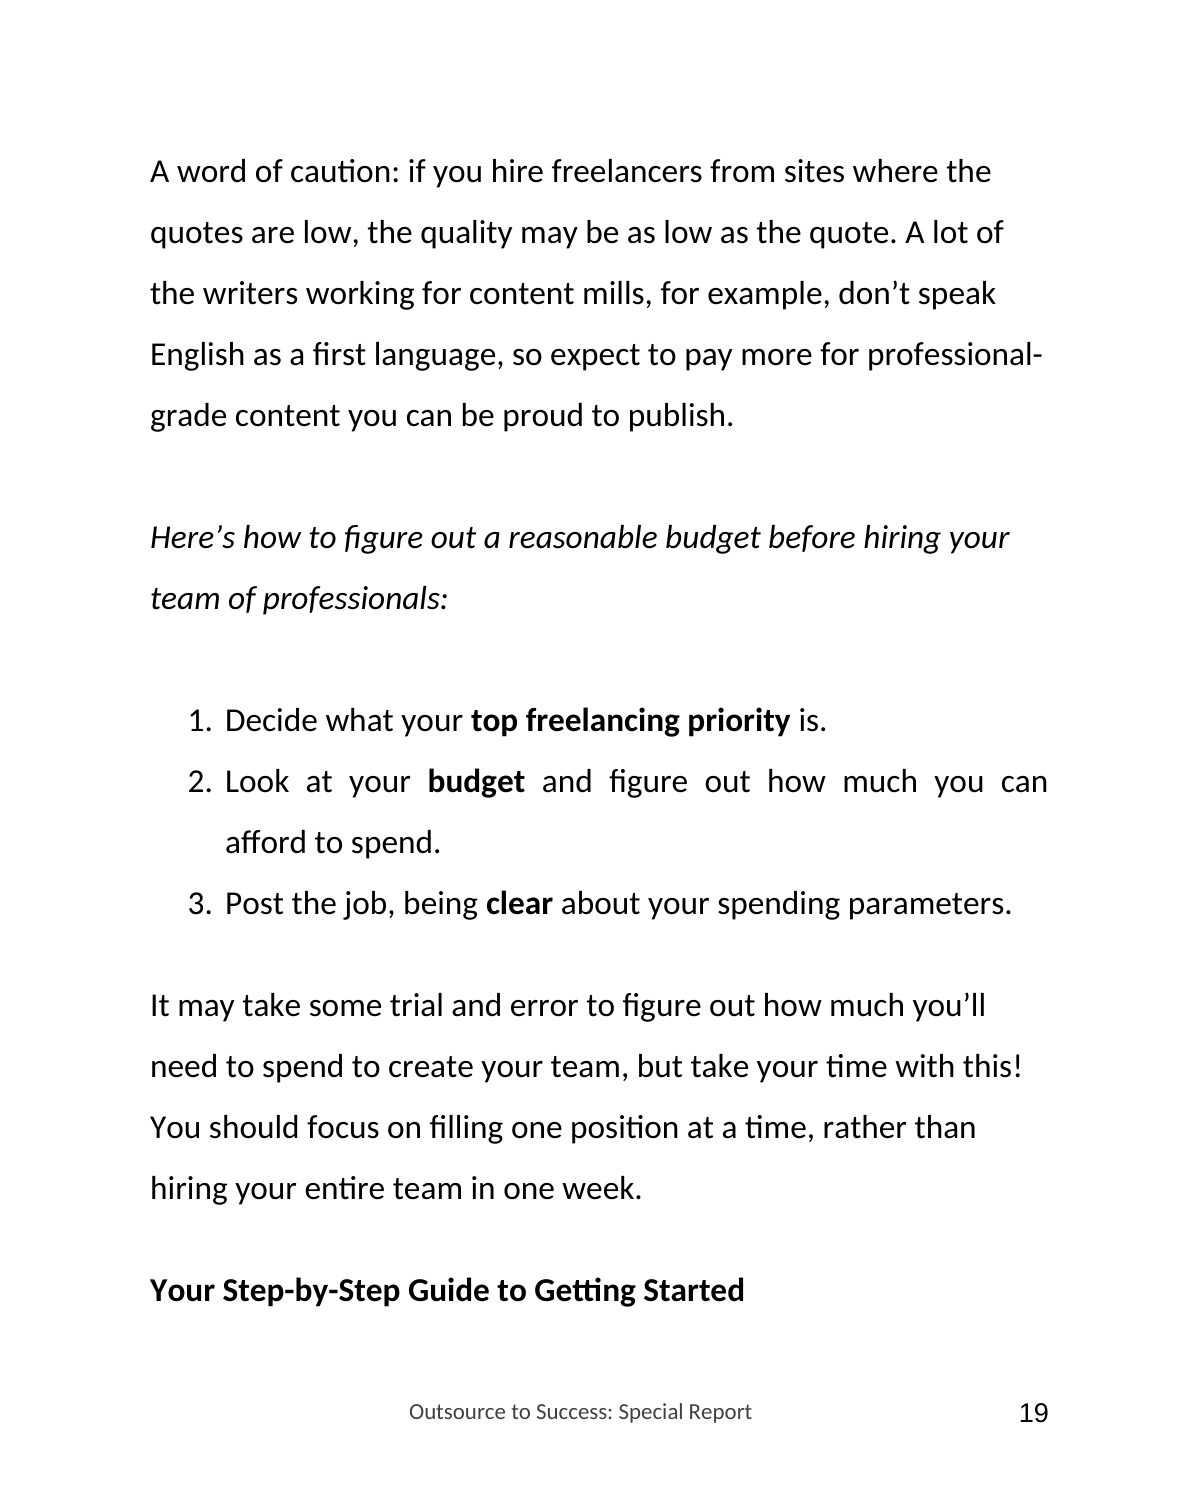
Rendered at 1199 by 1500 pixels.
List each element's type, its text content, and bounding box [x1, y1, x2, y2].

text A word of caution: if you hire freelancers from sites where the quotes are low, the quality may be as low as the quote. A lot of the writers working for content mills, for example, don’t speak English as a first language, so expect to pay more for professional-grade content you can be proud to publish. [150, 150, 1049, 435]
list Decide what your top freelancing priority is. [187, 699, 1049, 740]
list Post the job, being clear about your spending parameters. [187, 882, 1049, 923]
text It may take some trial and error to figure out how much you’ll need to spend to create your team, but take your time with this! You should focus on filling one position at a time, rather than hiring your entire team in one week. [150, 984, 1049, 1208]
text Here’s how to figure out a reasonable budget before hiring your team of professionals: [150, 516, 1049, 618]
list Look at your budget and figure out how much you can afford to spend. [187, 760, 1049, 862]
text Your Step-by-Step Guide to Getting Started [150, 1269, 1049, 1310]
